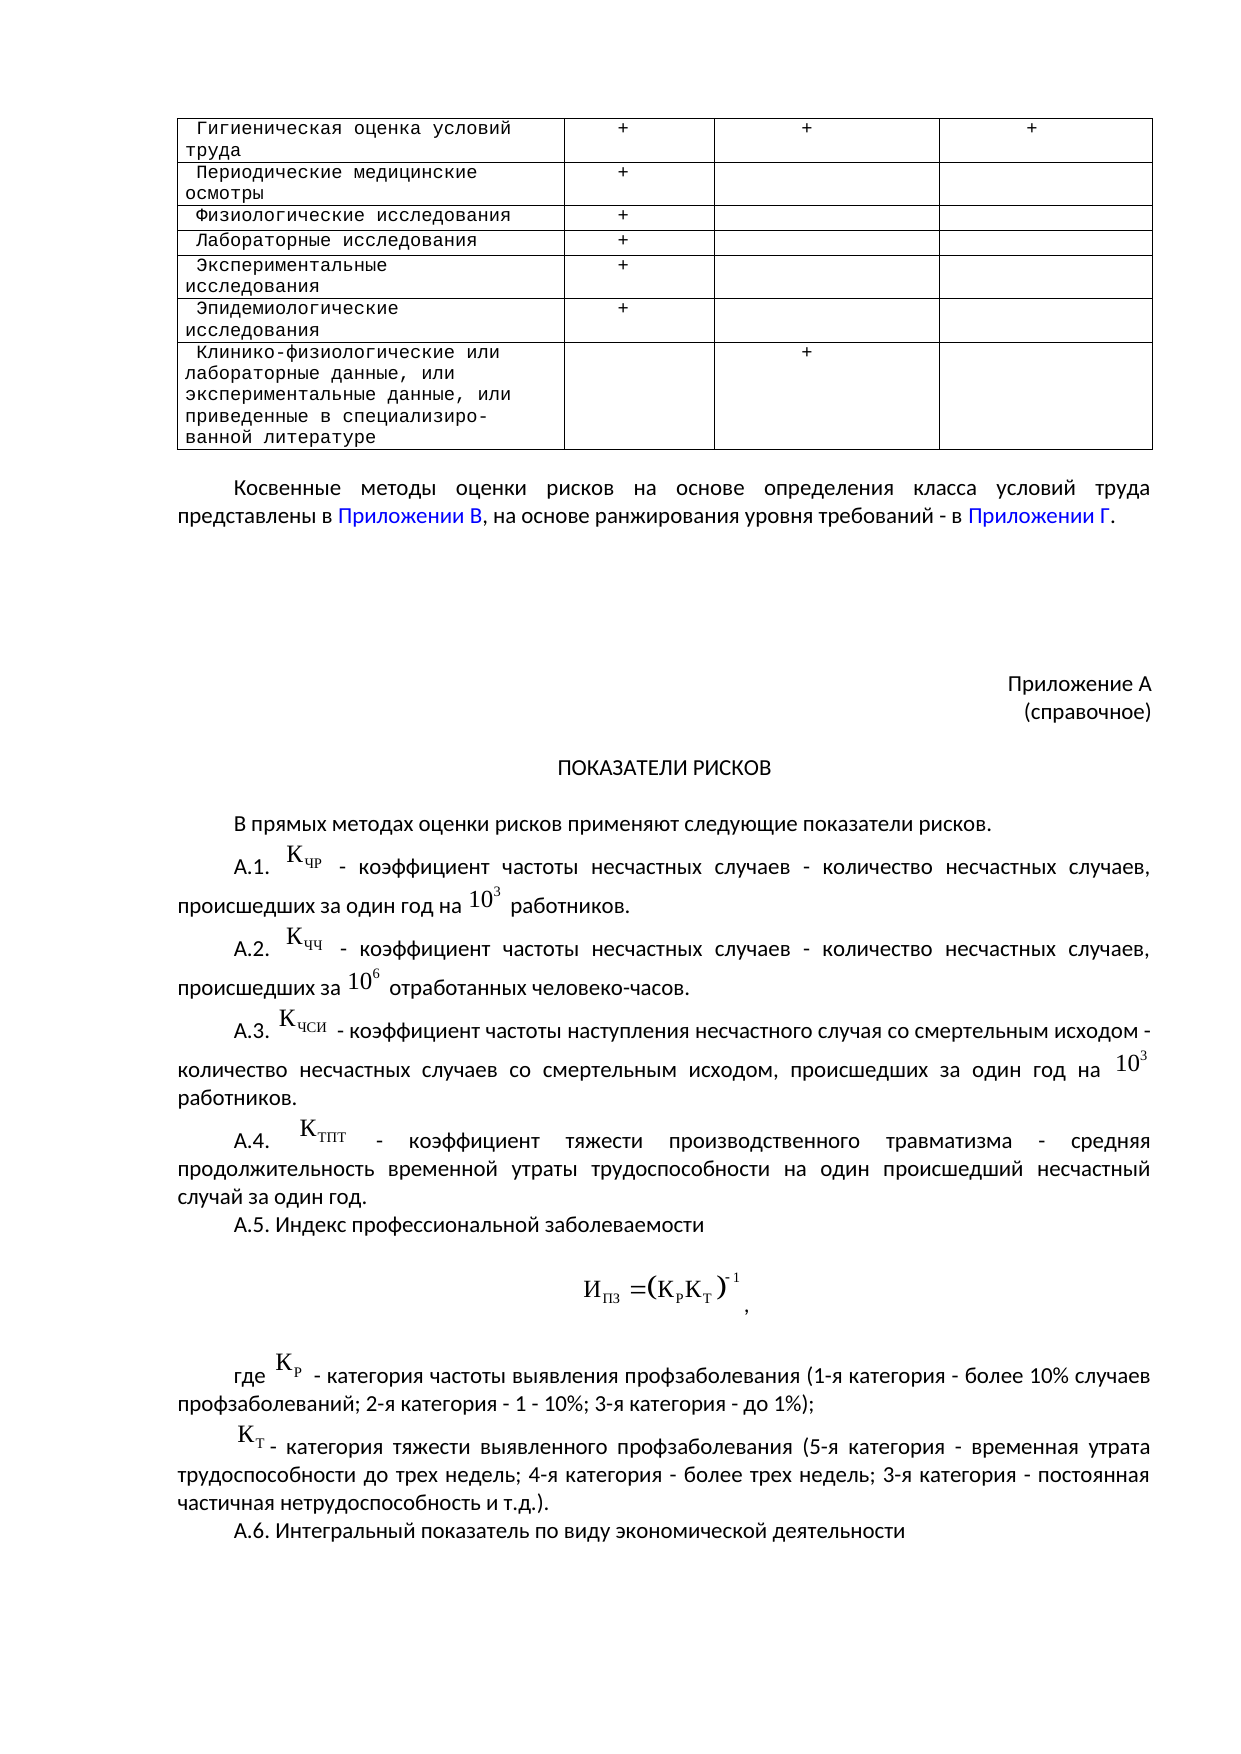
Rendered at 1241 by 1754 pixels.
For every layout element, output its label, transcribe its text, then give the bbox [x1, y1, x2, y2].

text Косвенные методы оценки рисков на основе определения класса условий труда представлены в Приложении В, на основе ранжирования уровня требований - в Приложении Г. [177, 473, 1152, 529]
table_cell Лабораторные исследования [178, 231, 564, 254]
table_cell [565, 343, 714, 449]
text А.1. - коэффициент частоты несчастных случаев - количество несчастных случаев, происшедших за один год на работников. [177, 837, 1152, 919]
table_cell [715, 299, 939, 342]
table_cell [715, 231, 939, 254]
table_cell [715, 206, 939, 230]
table_cell Физиологические исследования [178, 206, 564, 230]
table_cell Клинико-физиологические или лабораторные данные, или экспериментальные данные, или приведенные в специализиро- ванной литературе [178, 343, 564, 449]
table_cell Эпидемиологические исследования [178, 299, 564, 342]
table_cell [715, 256, 939, 298]
table_cell + [565, 231, 714, 254]
text , [177, 1267, 1152, 1318]
text - категория тяжести выявленного профзаболевания (5-я категория - временная утрата трудоспособности до трех недель; 4-я категория - более трех недель; 3-я категория - постоянная частичная нетрудоспособность и т.д.). [177, 1417, 1152, 1516]
table_cell + [565, 206, 714, 230]
table_cell + [565, 256, 714, 298]
table_cell [940, 343, 1152, 449]
table_cell Гигиеническая оценка условий труда [178, 119, 564, 162]
table_cell + [940, 119, 1152, 162]
table_cell Периодические медицинские осмотры [178, 163, 564, 205]
table_cell + [565, 119, 714, 162]
text А.4. - коэффициент тяжести производственного травматизма - средняя продолжительность временной утраты трудоспособности на один происшедший несчастный случай за один год. [177, 1111, 1152, 1211]
text Приложение А [177, 669, 1152, 697]
table_cell [940, 256, 1152, 298]
text (справочное) [177, 697, 1152, 725]
table_cell Экспериментальные исследования [178, 256, 564, 298]
text А.2. - коэффициент частоты несчастных случаев - количество несчастных случаев, происшедших за отработанных человеко-часов. [177, 919, 1152, 1001]
table_cell + [715, 343, 939, 449]
table_cell [940, 231, 1152, 254]
text В прямых методах оценки рисков применяют следующие показатели рисков. [177, 809, 1152, 837]
text А.5. Индекс профессиональной заболеваемости [177, 1211, 1152, 1238]
table_cell [715, 163, 939, 205]
text где - категория частоты выявления профзаболевания (1-я категория - более 10% случаев профзаболеваний; 2-я категория - 1 - 10%; 3-я категория - до 1%); [177, 1346, 1152, 1417]
table_cell + [715, 119, 939, 162]
table_cell [940, 206, 1152, 230]
table_cell [940, 299, 1152, 342]
text ПОКАЗАТЕЛИ РИСКОВ [177, 753, 1152, 781]
text А.6. Интегральный показатель по виду экономической деятельности [177, 1516, 1152, 1544]
table_cell [940, 163, 1152, 205]
text А.3. - коэффициент частоты наступления несчастного случая со смертельным исходом - количество несчастных случаев со смертельным исходом, происшедших за один год на работников. [177, 1001, 1152, 1111]
table_cell + [565, 299, 714, 342]
table_cell + [565, 163, 714, 205]
